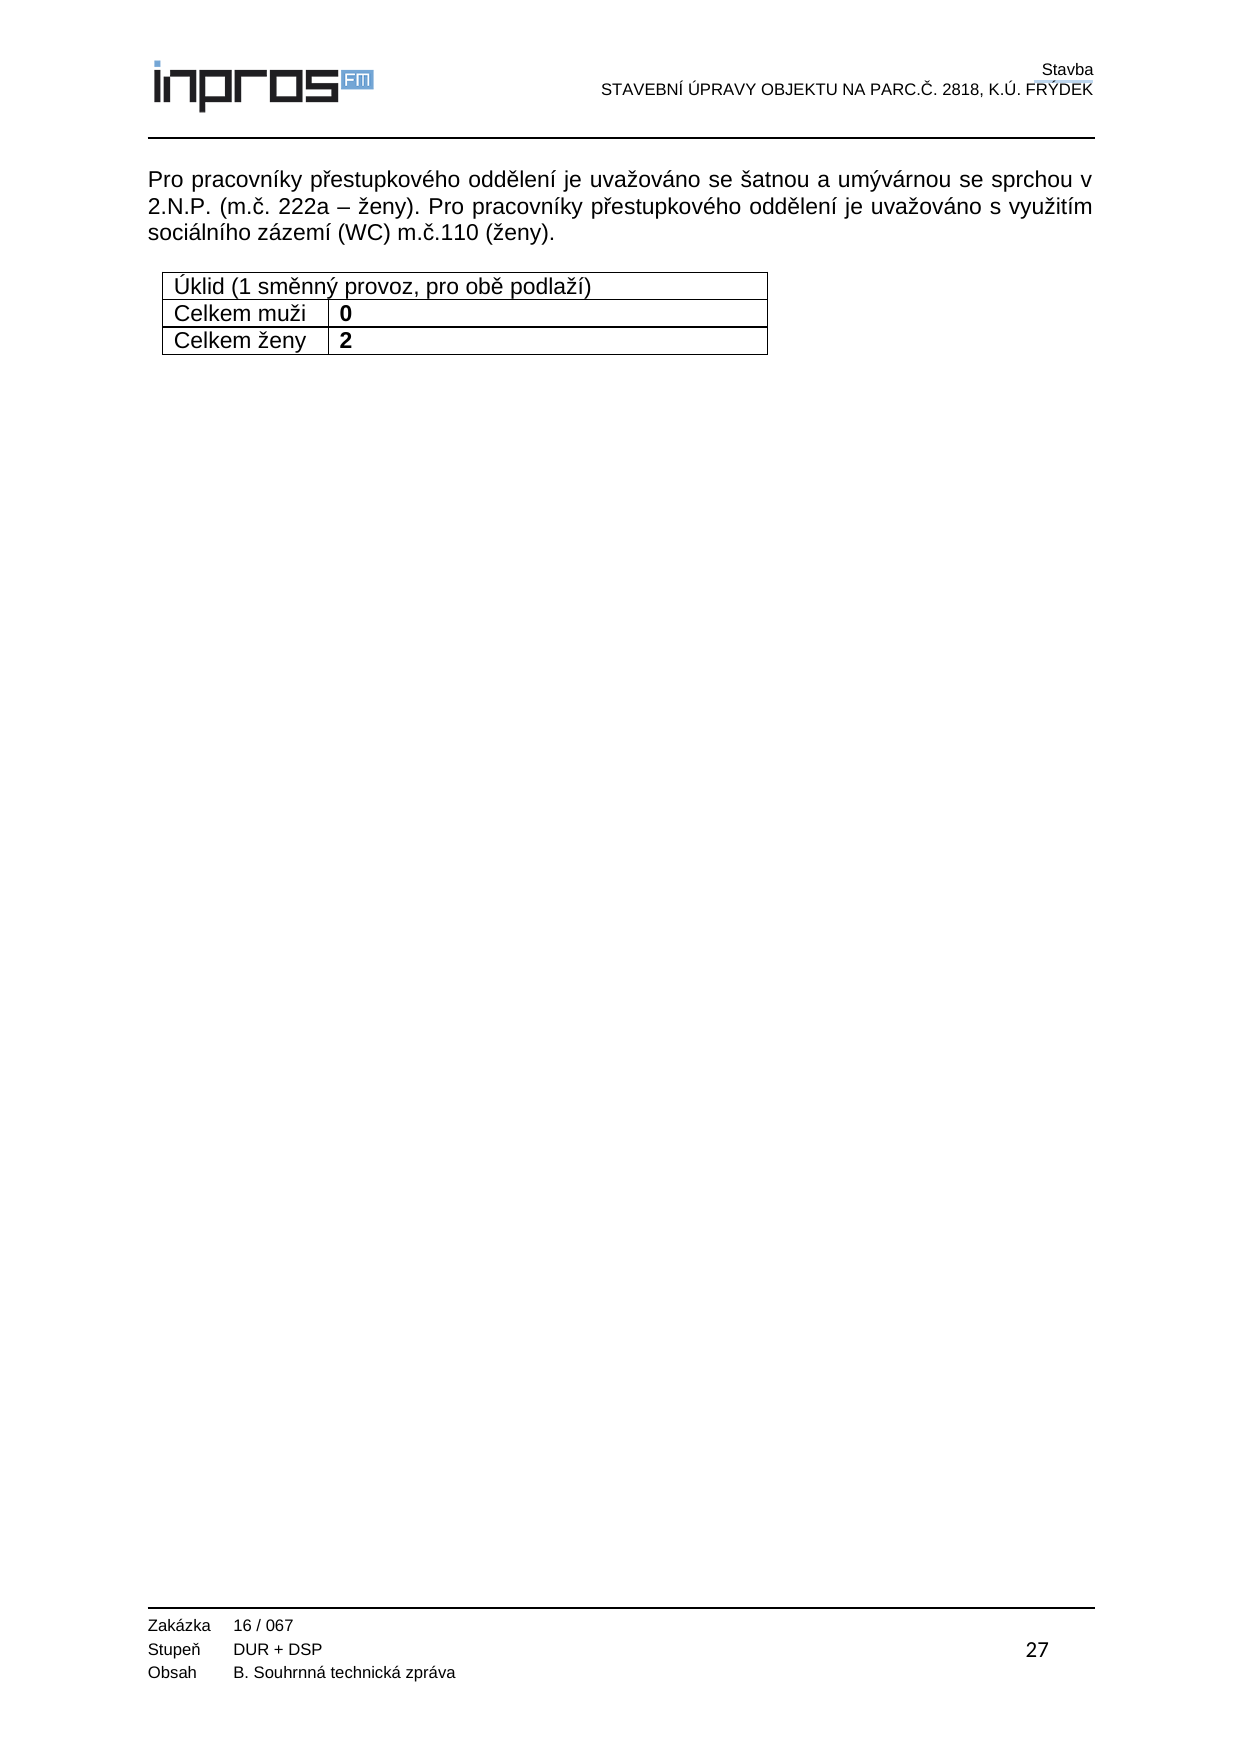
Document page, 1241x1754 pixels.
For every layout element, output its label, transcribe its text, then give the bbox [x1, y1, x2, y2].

table_cell Celkem muži [163, 300, 328, 326]
picture [143, 58, 383, 114]
table_cell 2 [329, 328, 767, 354]
table_header Úklid (1 směnný provoz, pro obě podlaží) [163, 273, 767, 299]
table_cell Celkem ženy [163, 328, 328, 354]
table_cell 0 [329, 300, 767, 326]
text Pro pracovníky přestupkového oddělení je uvažováno se šatnou a umývárnou se sprchou v 2.N.P. (m.č. 222a – ženy). Pro pracovníky přestupkového oddělení je uvažováno s využitím sociálního zázemí (WC) m.č.110 (ženy). [148, 166, 1093, 245]
